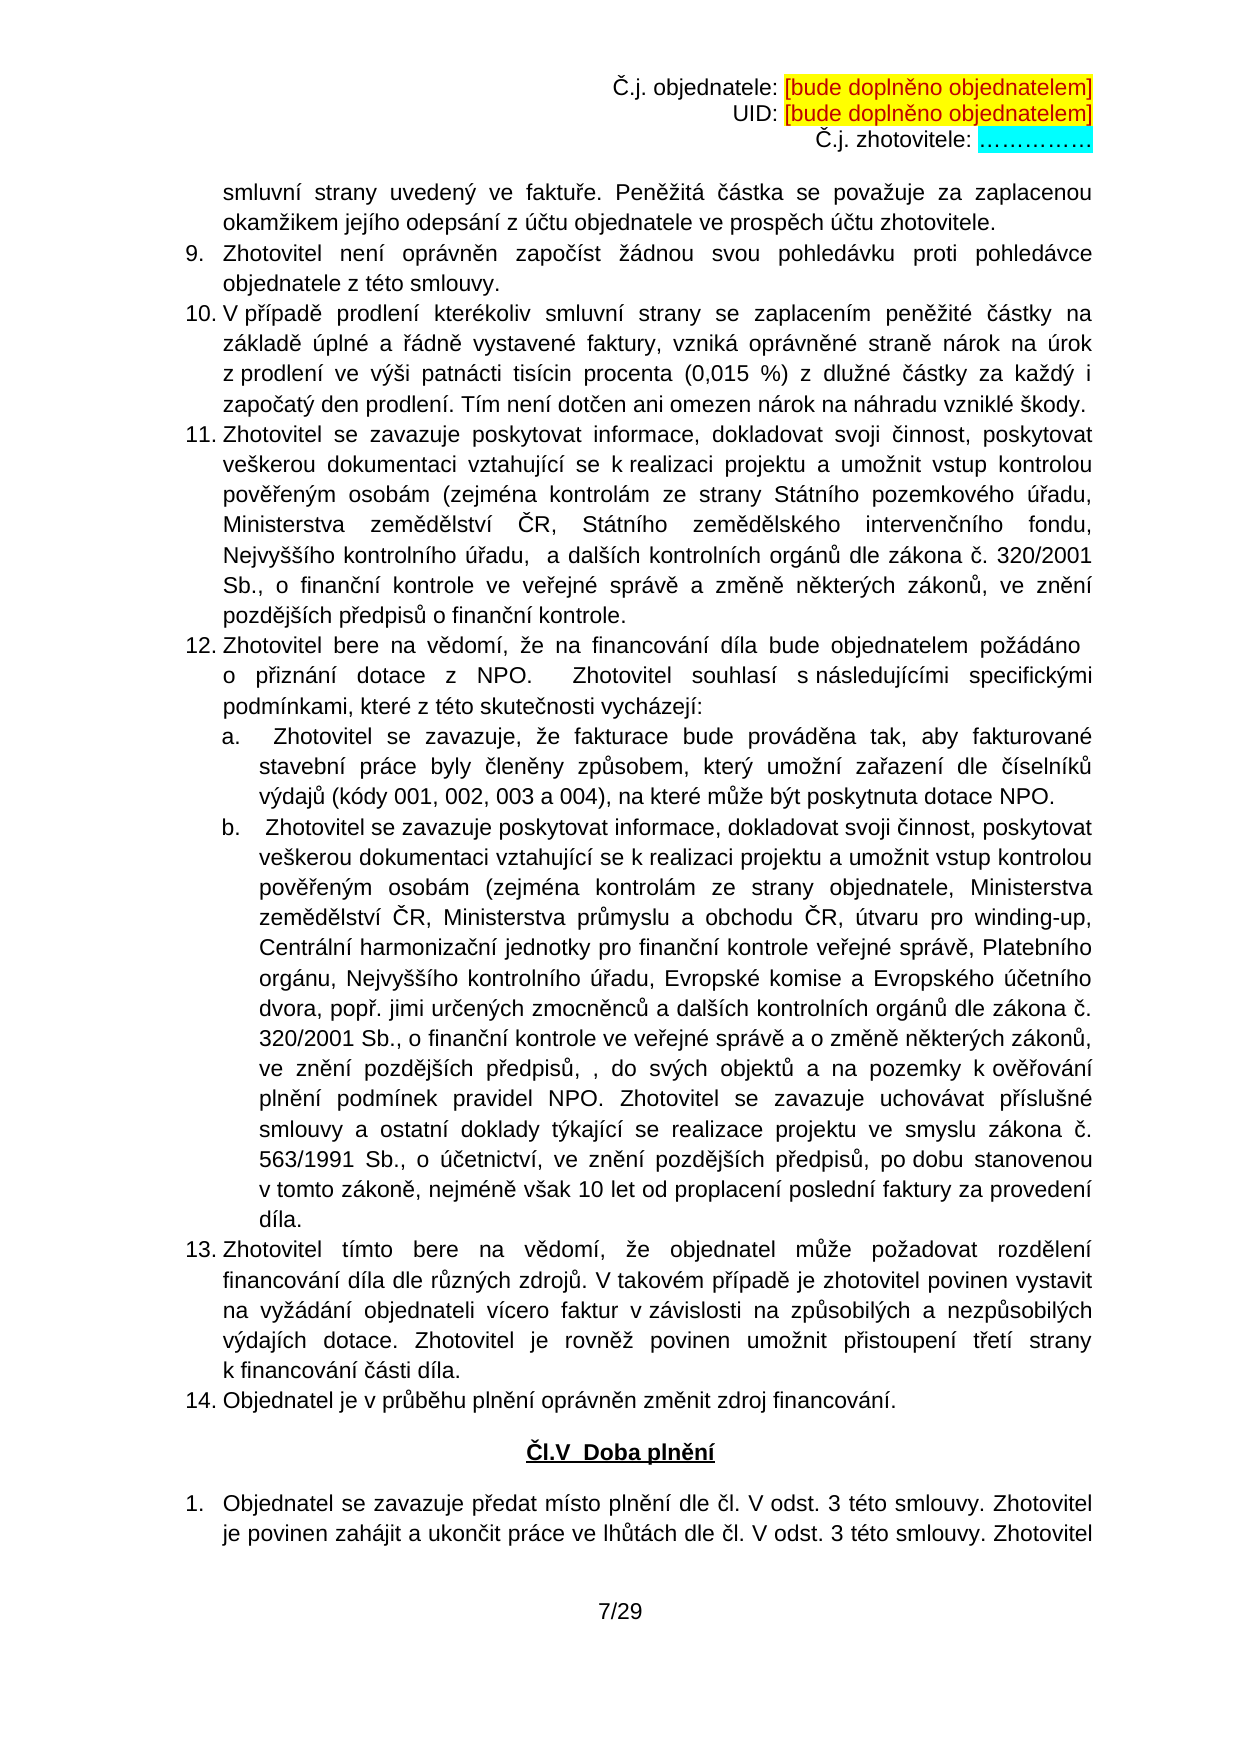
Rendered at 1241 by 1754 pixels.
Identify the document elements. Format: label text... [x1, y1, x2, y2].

list Zhotovitel bere na vědomí, že na financování díla bude objednatelem požádáno o přiznání dotace z NPO. Zhotovitel souhlasí s následujícími specifickými podmínkami, které z této skutečnosti vycházejí: [185, 632, 1093, 719]
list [185, 1489, 1093, 1546]
list Zhotovitel se zavazuje poskytovat informace, dokladovat svoji činnost, poskytovat veškerou dokumentaci vztahující se k realizaci projektu a umožnit vstup kontrolou pověřeným osobám (zejména kontrolám ze strany objednatele, Ministerstva zemědělství ČR, Ministerstva průmyslu a obchodu ČR, útvaru pro winding-up, Centrální harmonizační jednotky pro finanční kontrole veřejné správě, Platebního orgánu, Nejvyššího kontrolního úřadu, Evropské komise a Evropského účetního dvora, popř. jimi určených zmocněnců a dalších kontrolních orgánů dle zákona č. 320/2001 Sb., o finanční kontrole ve veřejné správě a o změně některých zákonů, ve znění pozdějších předpisů, , do svých objektů a na pozemky k ověřování plnění podmínek pravidel NPO. Zhotovitel se zavazuje uchovávat příslušné smlouvy a ostatní doklady týkající se realizace projektu ve smyslu zákona č. 563/1991 Sb., o účetnictví, ve znění pozdějších předpisů, po dobu stanovenou v tomto zákoně, nejméně však 10 let od proplacení poslední faktury za provedení díla. [221, 813, 1093, 1233]
list Objednatel je v průběhu plnění oprávněn změnit zdroj financování. [185, 1387, 1093, 1414]
list Zhotovitel se zavazuje, že fakturace bude prováděna tak, aby fakturované stavební práce byly členěny způsobem, který umožní zařazení dle číselníků výdajů (kódy 001, 002, 003 a 004), na které může být poskytnuta dotace NPO. [221, 723, 1093, 810]
list Zhotovitel není oprávněn započíst žádnou svou pohledávku proti pohledávce objednatele z této smlouvy. [185, 239, 1093, 296]
list Zhotovitel tímto bere na vědomí, že objednatel může požadovat rozdělení financování díla dle různých zdrojů. V takovém případě je zhotovitel povinen vystavit na vyžádání objednateli vícero faktur v závislosti na způsobilých a nezpůsobilých výdajích dotace. Zhotovitel je rovněž povinen umožnit přistoupení třetí strany k financování části díla. [185, 1236, 1093, 1384]
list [185, 179, 1093, 236]
list V případě prodlení kterékoliv smluvní strany se zaplacením peněžité částky na základě úplné a řádně vystavené faktury, vzniká oprávněné straně nárok na úrok z prodlení ve výši patnácti tisícin procenta (0,015 %) z dlužné částky za každý i započatý den prodlení. Tím není dotčen ani omezen nárok na náhradu vzniklé škody. [185, 300, 1093, 417]
list Zhotovitel se zavazuje poskytovat informace, dokladovat svoji činnost, poskytovat veškerou dokumentaci vztahující se k realizaci projektu a umožnit vstup kontrolou pověřeným osobám (zejména kontrolám ze strany Státního pozemkového úřadu, Ministerstva zemědělství ČR, Státního zemědělského intervenčního fondu, Nejvyššího kontrolního úřadu, a dalších kontrolních orgánů dle zákona č. 320/2001 Sb., o finanční kontrole ve veřejné správě a změně některých zákonů, ve znění pozdějších předpisů o finanční kontrole. [185, 421, 1093, 628]
text Čl.V Doba plnění [148, 1438, 1093, 1465]
